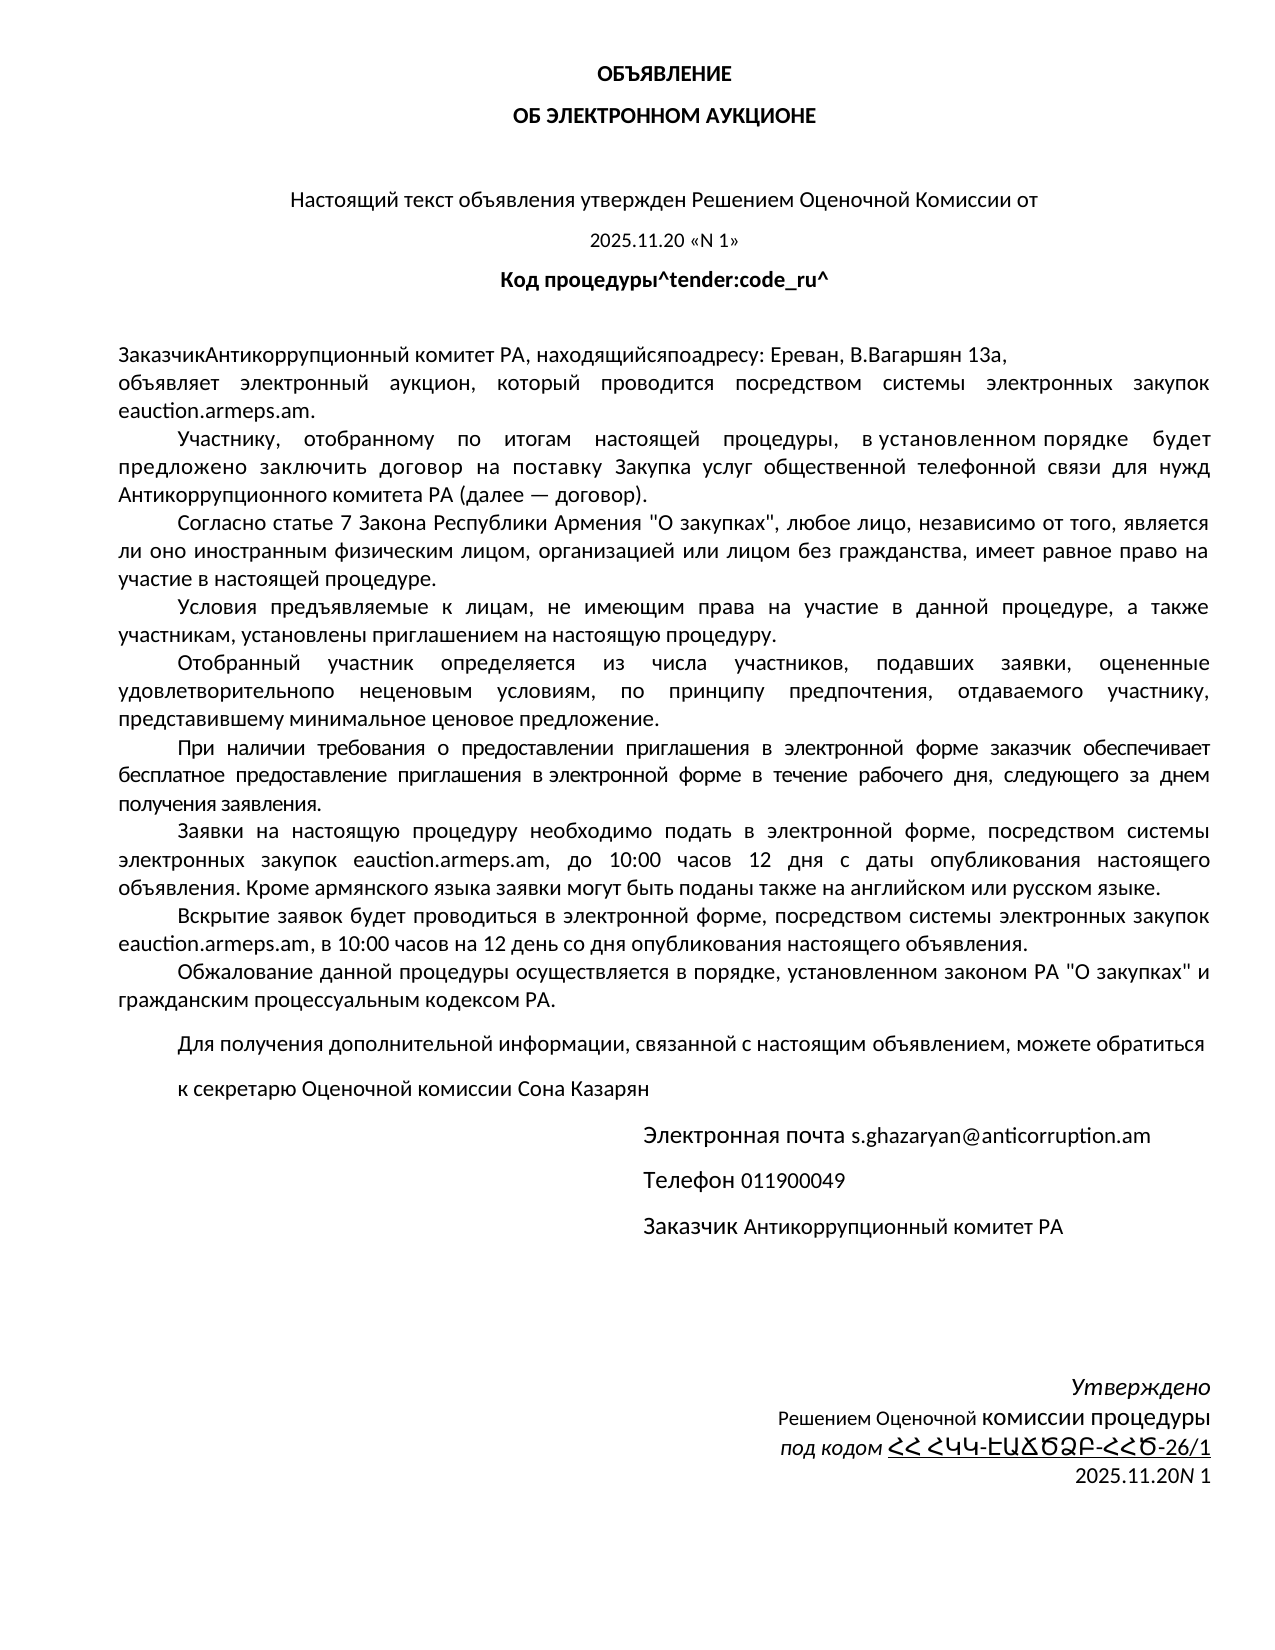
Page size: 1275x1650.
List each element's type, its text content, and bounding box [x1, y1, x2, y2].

text ОБЪЯВЛЕНИЕ [118, 59, 1211, 87]
text Телефон 011900049 [643, 1164, 1211, 1195]
text ОБ ЭЛЕКТРОННОМ АУКЦИОНЕ [118, 101, 1211, 129]
text Вскрытие заявок будет проводиться в электронной форме, посредством системы электронных закупок eauction.armeps.am, в 10:00 часов на 12 день со дня опубликования настоящего объявления. [118, 901, 1211, 957]
text под кодом ՀՀ ՀԿԿ-ԷԱՃԾՁԲ-ՀՀԾ-26/1 2025.11.20 N 1 [118, 1432, 1211, 1489]
text Обжалование данной процедуры осуществляется в порядке, установленном законом РА "О закупках" и гражданским процессуальным кодексом РА. [118, 957, 1211, 1013]
text Отобранный участник определяется из числа участников, подавших заявки, оцененные удовлетворительнопо неценовым условиям, по принципу предпочтения, отдаваемого участнику, представившему минимальное ценовое предложение. [118, 648, 1211, 733]
text Код процедуры^tender:code_ru^ [118, 265, 1211, 293]
text При наличии требования о предоставлении приглашения в электронной форме заказчик обеспечивает бесплатное предоставление приглашения в электронной форме в течение рабочего дня, следующего за днем получения заявления. [118, 733, 1211, 817]
text к секретарю Оценочной комиссии Сона Казарян [118, 1074, 1211, 1102]
text Согласно статье 7 Закона Республики Армения "О закупках", любое лицо, независимо от того, является ли оно иностранным физическим лицом, организацией или лицом без гражданства, имеет равное право на участие в настоящей процедуре. [118, 508, 1211, 592]
text Условия предъявляемые к лицам, не имеющим права на участие в данной процедуре, а также участникам, установлены приглашением на настоящую процедуру. [118, 592, 1211, 648]
text ЗаказчикАнтикоррупционный комитет РА, находящийсяпоадресу: Ереван, В.Вагаршян 13а, [118, 340, 1211, 368]
text Заказчик Антикоррупционный комитет РА [595, 1210, 1211, 1241]
text Электронная почта s.ghazaryan@anticorruption.am [643, 1119, 1211, 1149]
text объявляет электронный аукцион, который проводится посредством системы электронных закупок eauction.armeps.am. [118, 368, 1211, 424]
text Решением Оценочной комиссии процедуры [118, 1401, 1211, 1432]
text 2025.11.20 «N 1» [118, 227, 1211, 252]
text Заявки на настоящую процедуру необходимо подать в электронной форме, посредством системы электронных закупок eauction.armeps.am, до 10:00 часов 12 дня с даты опубликования настоящего объявления. Кроме армянского языка заявки могут быть поданы также на английском или русском языке. [118, 817, 1211, 901]
text Участнику, отобранному по итогам настоящей процедуры, в установленном порядке будет предложено заключить договор на поставку Закупка услуг общественной телефонной связи для нужд Антикоррупционного комитета РА (далее — договор). [118, 424, 1211, 508]
text Утверждено [118, 1371, 1211, 1401]
text Настоящий текст объявления утвержден Решением Оценочной Комиссии от [118, 185, 1211, 213]
text Для получения дополнительной информации, связанной с настоящим объявлением, можете обратиться [118, 1029, 1211, 1057]
